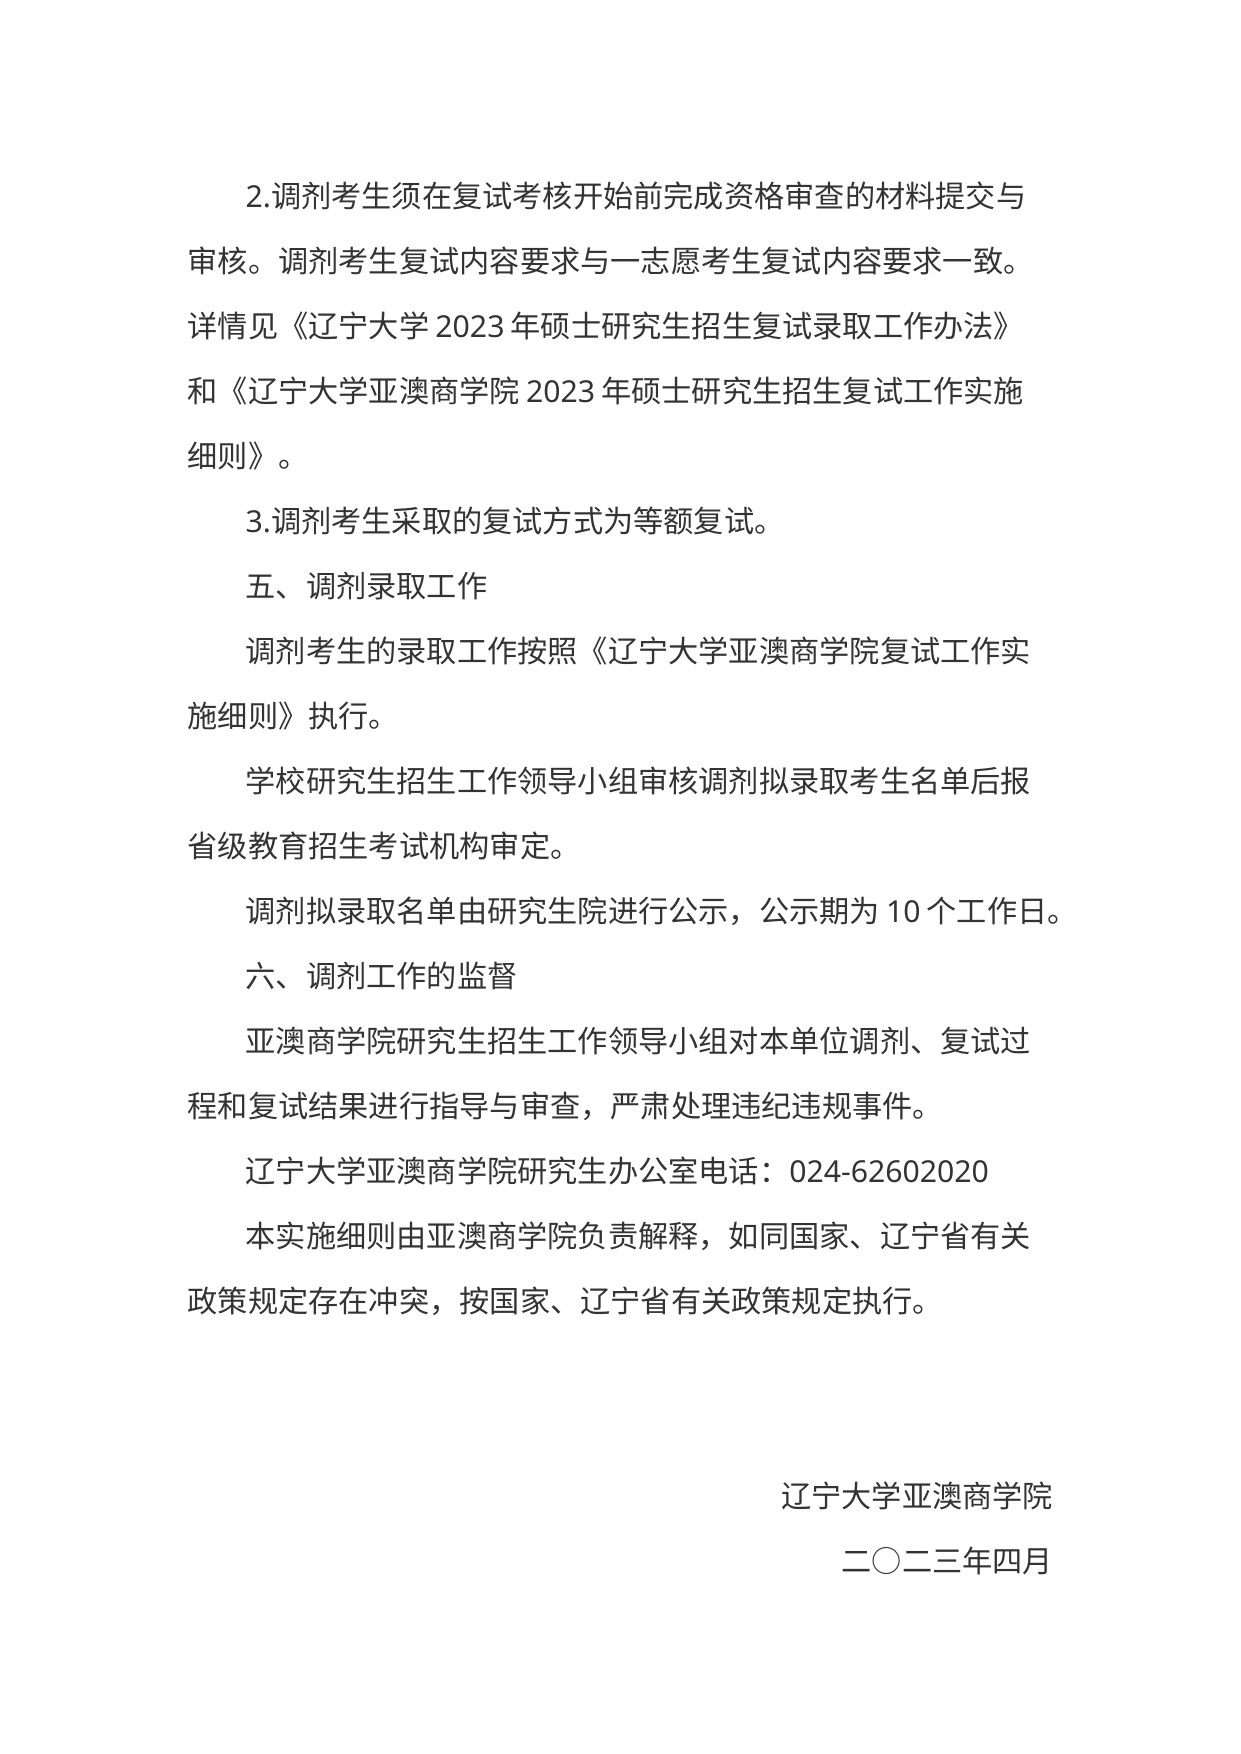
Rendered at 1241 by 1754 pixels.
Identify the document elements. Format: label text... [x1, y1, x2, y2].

text 六、调剂工作的监督 [187, 942, 1053, 1007]
text 2.调剂考生须在复试考核开始前完成资格审查的材料提交与审核。调剂考生复试内容要求与一志愿考生复试内容要求一致。详情见《辽宁大学2023年硕士研究生招生复试录取工作办法》和《辽宁大学亚澳商学院2023年硕士研究生招生复试工作实施细则》。 [187, 162, 1053, 487]
text 亚澳商学院研究生招生工作领导小组对本单位调剂、复试过程和复试结果进行指导与审查，严肃处理违纪违规事件。 [187, 1007, 1053, 1137]
text 二○二三年四月 [187, 1527, 1053, 1592]
text 本实施细则由亚澳商学院负责解释，如同国家、辽宁省有关政策规定存在冲突，按国家、辽宁省有关政策规定执行。 [187, 1202, 1053, 1332]
text 调剂考生的录取工作按照《辽宁大学亚澳商学院复试工作实施细则》执行。 [187, 617, 1053, 747]
text 3.调剂考生采取的复试方式为等额复试。 [187, 487, 1053, 552]
text 调剂拟录取名单由研究生院进行公示，公示期为10个工作日。 [187, 877, 1053, 942]
text 辽宁大学亚澳商学院研究生办公室电话：024-62602020 [187, 1137, 1053, 1202]
text 五、调剂录取工作 [187, 552, 1053, 617]
text 学校研究生招生工作领导小组审核调剂拟录取考生名单后报省级教育招生考试机构审定。 [187, 747, 1053, 877]
text 辽宁大学亚澳商学院 [187, 1462, 1053, 1527]
